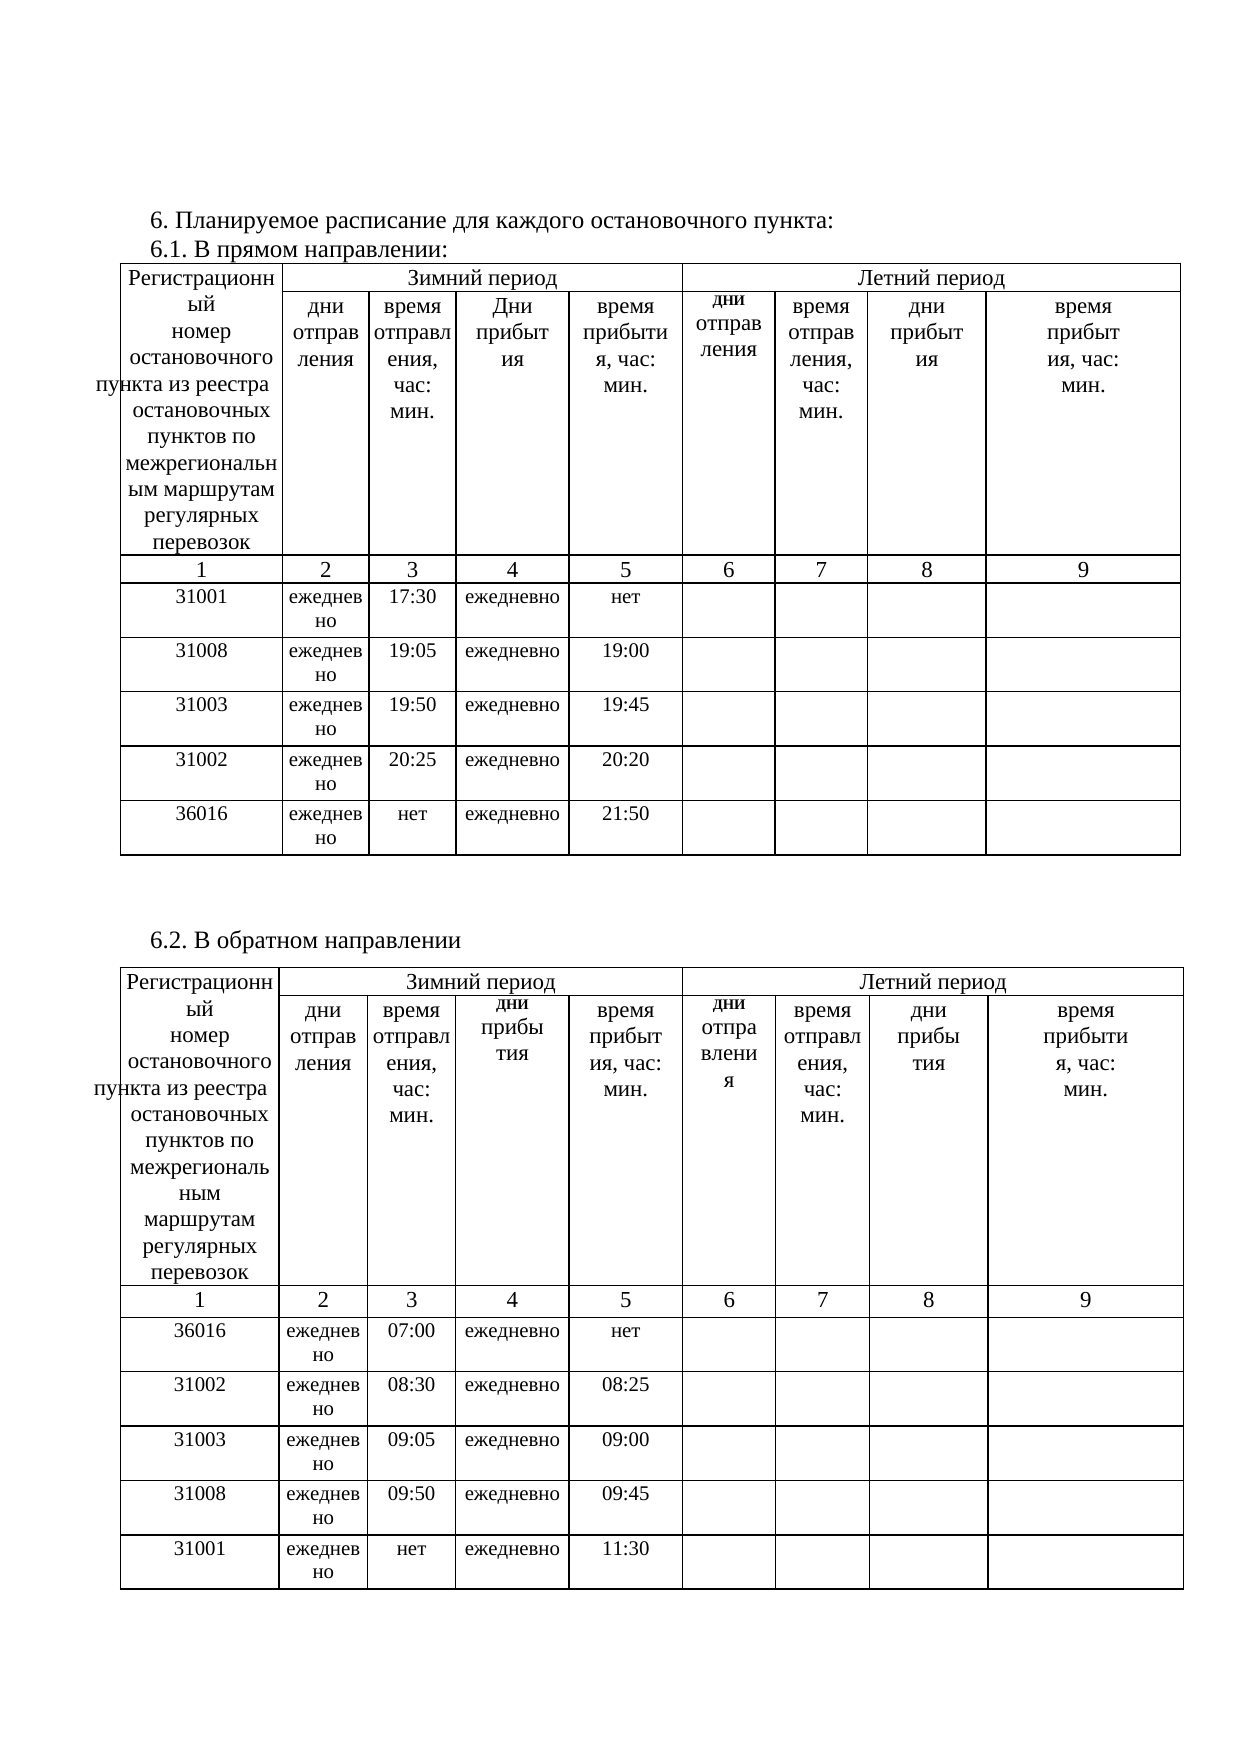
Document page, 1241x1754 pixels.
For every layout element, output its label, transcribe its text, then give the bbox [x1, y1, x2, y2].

table_cell дни прибы тия [870, 996, 987, 1284]
table_cell [776, 1372, 869, 1425]
table_cell [989, 1536, 1183, 1588]
table_cell 8 [868, 556, 985, 582]
table_cell [870, 1372, 987, 1425]
table_cell время прибыт ия, час: мин. [570, 996, 682, 1284]
table_cell ежедневно [457, 638, 568, 691]
text 6.1. В прямом направлении: [150, 234, 1090, 263]
table_cell 07:00 [368, 1318, 455, 1371]
table_cell нет [570, 584, 682, 636]
table_cell 20:25 [370, 747, 455, 799]
table_cell дни отправ ления [280, 996, 367, 1284]
table_cell [987, 747, 1180, 799]
table_cell [683, 584, 774, 636]
table_cell [776, 1318, 869, 1371]
table_cell ежедневно [280, 1481, 367, 1534]
table_cell нет [570, 1318, 682, 1371]
table_cell ежедневно [456, 1536, 568, 1588]
table_cell 3 [368, 1286, 455, 1316]
text 6. Планируемое расписание для каждого остановочного пункта: [150, 205, 1090, 234]
table_cell ежедневно [280, 1318, 367, 1371]
table_cell дни отправ ления [283, 292, 368, 554]
table_cell 8 [870, 1286, 987, 1316]
table_cell [987, 692, 1180, 745]
table_cell ежедневно [283, 747, 368, 799]
table_cell 5 [570, 556, 682, 582]
table_cell 3 [370, 556, 455, 582]
table_cell [989, 1427, 1183, 1479]
table_cell [989, 1481, 1183, 1534]
text 6.2. В обратном направлении [150, 925, 1090, 954]
table_cell 19:50 [370, 692, 455, 745]
table_cell [683, 1372, 775, 1425]
table_cell время прибыти я, час: мин. [989, 996, 1183, 1284]
table_cell 6 [683, 556, 774, 582]
table_cell [683, 638, 774, 691]
table_cell 2 [283, 556, 368, 582]
table_cell время прибыти я, час: мин. [570, 292, 682, 554]
table_cell 19:05 [370, 638, 455, 691]
table_cell [870, 1427, 987, 1479]
table_cell ежедневно [280, 1372, 367, 1425]
table_cell 19:00 [570, 638, 682, 691]
table_header Регистрационный номер остановочного пункта из реестра остановочных пунктов по межрегиональным маршрутам регулярных перевозок [121, 264, 282, 554]
table_cell ДНИ отправ ления [683, 292, 774, 554]
table_cell 36016 [121, 1318, 278, 1371]
table_cell ежедневно [283, 801, 368, 854]
table_header Летний период [683, 264, 1180, 291]
table_cell 36016 [121, 801, 282, 854]
table_cell 4 [457, 556, 568, 582]
table_cell ежедневно [456, 1427, 568, 1479]
table_cell [989, 1372, 1183, 1425]
table_cell ежедневно [283, 692, 368, 745]
table_cell [868, 747, 985, 799]
table_cell 09:50 [368, 1481, 455, 1534]
table_cell [683, 1318, 775, 1371]
table_cell 31001 [121, 584, 282, 636]
table_cell [776, 692, 867, 745]
table_cell 4 [456, 1286, 568, 1316]
table_cell [989, 1318, 1183, 1371]
table_cell [683, 1536, 775, 1588]
table_cell [987, 638, 1180, 691]
table_cell нет [370, 801, 455, 854]
table_cell [868, 584, 985, 636]
table_cell время отправл ения, час: мин. [370, 292, 455, 554]
table_cell [776, 1427, 869, 1479]
table_cell 08:30 [368, 1372, 455, 1425]
table_cell 6 [683, 1286, 775, 1316]
table_cell [776, 1536, 869, 1588]
table_cell [776, 584, 867, 636]
table_cell 31002 [121, 747, 282, 799]
table_cell 31008 [121, 638, 282, 691]
table_cell 08:25 [570, 1372, 682, 1425]
table_cell 21:50 [570, 801, 682, 854]
table_cell время отправ ления, час: мин. [776, 292, 867, 554]
table_cell 17:30 [370, 584, 455, 636]
table_cell ДНИ прибы тия [456, 996, 568, 1284]
table_cell ежедневно [456, 1372, 568, 1425]
table_cell ежедневно [283, 638, 368, 691]
table_cell [987, 584, 1180, 636]
table_cell ДНИ отпра влени я [683, 996, 775, 1284]
table_cell 20:20 [570, 747, 682, 799]
table_cell [776, 801, 867, 854]
table_cell 7 [776, 556, 867, 582]
table_cell 1 [121, 556, 282, 582]
table_cell [776, 638, 867, 691]
table_cell дни прибыт ия [868, 292, 985, 554]
table_cell 1 [121, 1286, 278, 1316]
table_cell 09:00 [570, 1427, 682, 1479]
table_cell [870, 1536, 987, 1588]
table_cell [683, 801, 774, 854]
table_cell время отправл ения, час: мин. [776, 996, 869, 1284]
table_header Летний период [683, 968, 1183, 994]
table_cell ежедневно [283, 584, 368, 636]
table_cell 9 [987, 556, 1180, 582]
table_cell [683, 692, 774, 745]
table_cell ежедневно [456, 1318, 568, 1371]
table_cell 09:45 [570, 1481, 682, 1534]
table_cell [776, 1481, 869, 1534]
table_cell ежедневно [456, 1481, 568, 1534]
table_cell 2 [280, 1286, 367, 1316]
table_cell ежедневно [457, 584, 568, 636]
table_cell 31008 [121, 1481, 278, 1534]
table_cell ежедневно [457, 692, 568, 745]
table_cell 31003 [121, 692, 282, 745]
table_cell [987, 801, 1180, 854]
table_cell нет [368, 1536, 455, 1588]
table_cell ежедневно [457, 747, 568, 799]
table_cell ежедневно [457, 801, 568, 854]
table_cell Дни прибыт ия [457, 292, 568, 554]
table_cell 5 [570, 1286, 682, 1316]
table_header Зимний период [280, 968, 682, 994]
table_cell [683, 1481, 775, 1534]
table_cell 9 [989, 1286, 1183, 1316]
table_cell время прибыт ия, час: мин. [987, 292, 1180, 554]
table_cell [870, 1481, 987, 1534]
table_cell [683, 747, 774, 799]
table_header Зимний период [283, 264, 682, 291]
table_cell 11:30 [570, 1536, 682, 1588]
table_cell 09:05 [368, 1427, 455, 1479]
table_cell [683, 1427, 775, 1479]
table_header Регистрационный номер остановочного пункта из реестра остановочных пунктов по межрегиональным маршрутам регулярных перевозок [121, 968, 278, 1284]
table_cell ежедневно [280, 1536, 367, 1588]
table_cell [870, 1318, 987, 1371]
table_cell [868, 692, 985, 745]
table_cell 31003 [121, 1427, 278, 1479]
table_cell 19:45 [570, 692, 682, 745]
table_cell 31002 [121, 1372, 278, 1425]
table_cell [776, 747, 867, 799]
table_cell 31001 [121, 1536, 278, 1588]
table_cell ежедневно [280, 1427, 367, 1479]
table_cell 7 [776, 1286, 869, 1316]
table_cell [868, 801, 985, 854]
table_cell время отправл ения, час: мин. [368, 996, 455, 1284]
table_cell [868, 638, 985, 691]
